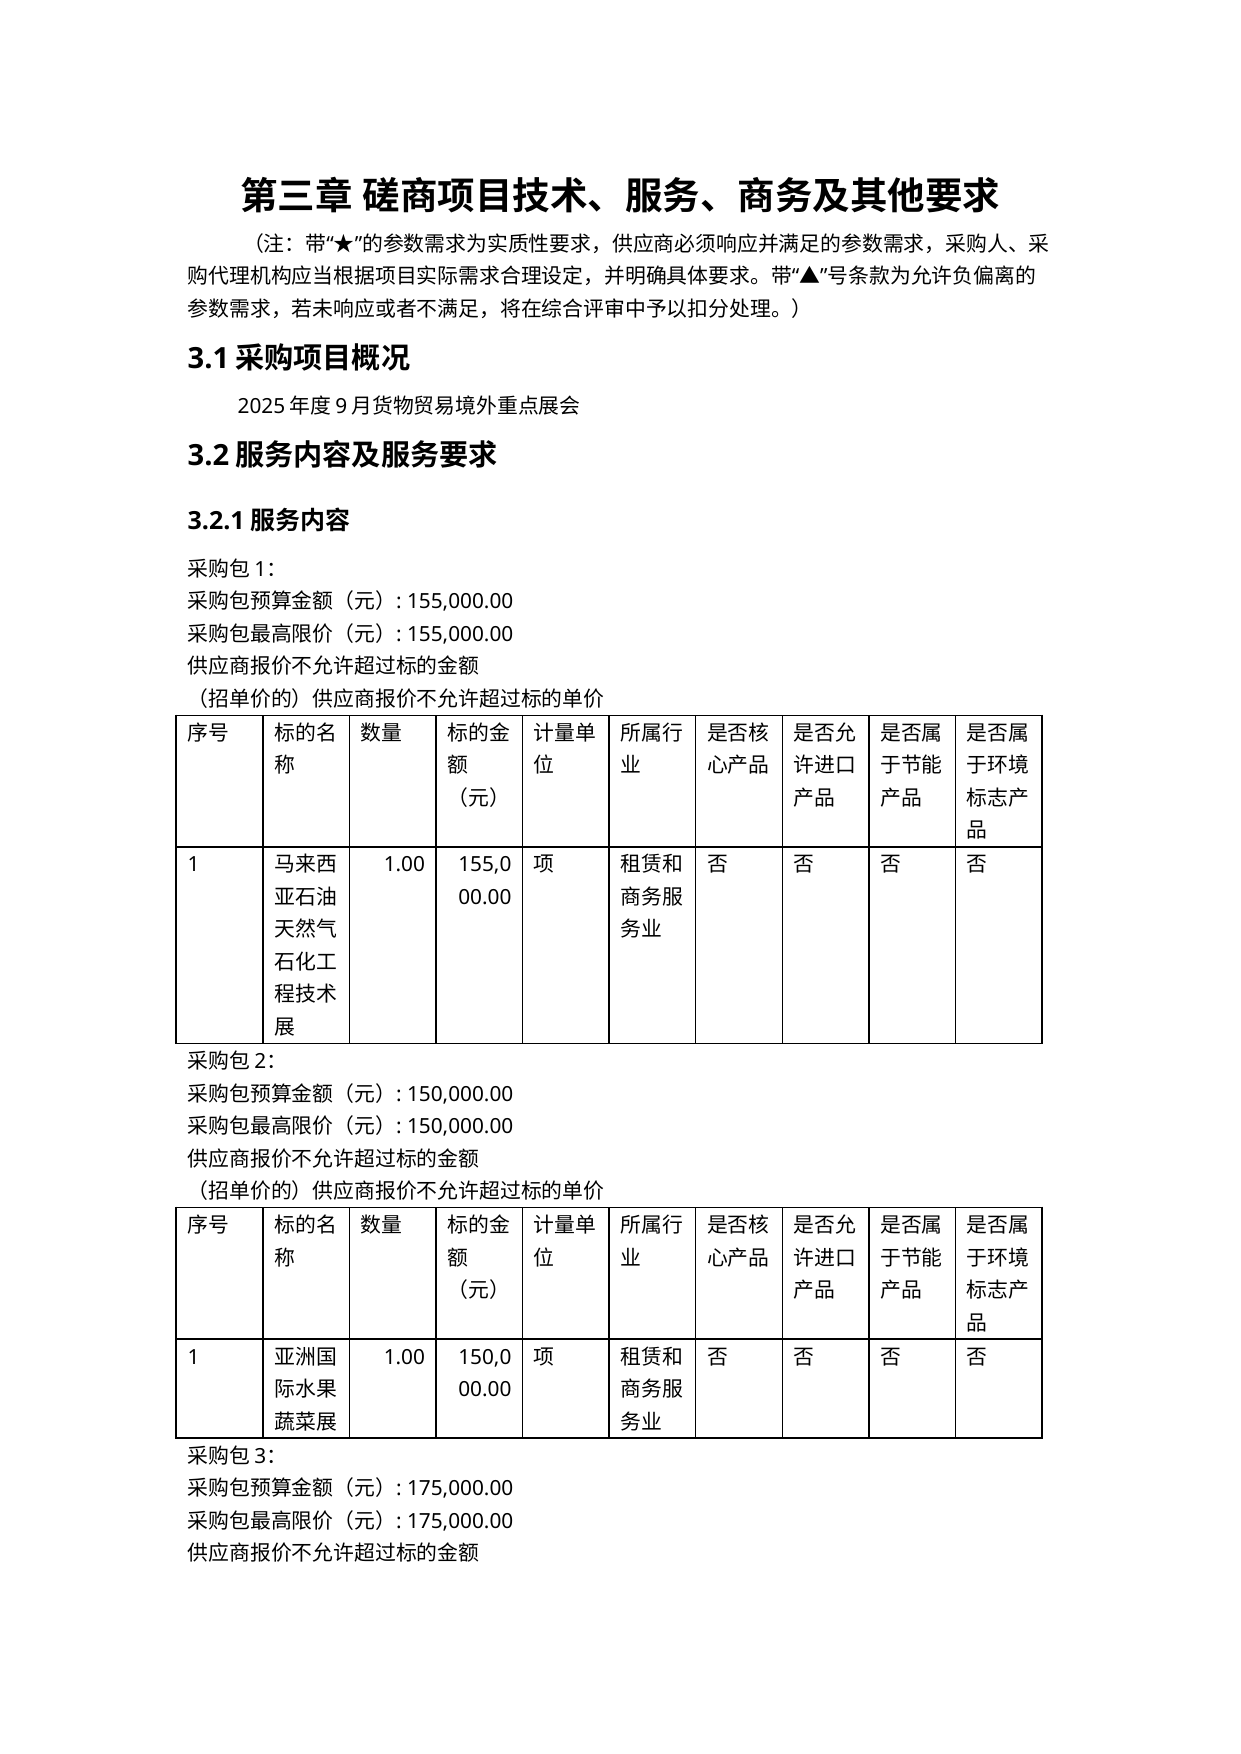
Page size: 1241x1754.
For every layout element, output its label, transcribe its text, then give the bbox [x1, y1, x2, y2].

text 采购包最高限价（元）: 175,000.00 [187, 1504, 1053, 1536]
table_header 所属行业 [610, 716, 695, 846]
table_cell 租赁和商务服务业 [610, 1340, 695, 1437]
text 第三章 磋商项目技术、服务、商务及其他要求 [187, 162, 1053, 227]
table_cell 否 [956, 1340, 1041, 1437]
table_cell 1.00 [350, 1340, 435, 1437]
table_header 计量单位 [523, 1208, 608, 1338]
table_header 数量 [350, 716, 435, 846]
table_header 是否核心产品 [696, 716, 782, 846]
table_header 计量单位 [523, 716, 608, 846]
table_cell 否 [870, 1340, 955, 1437]
table_cell 1.00 [350, 848, 435, 1043]
text 采购包最高限价（元）: 155,000.00 [187, 617, 1053, 649]
text 采购包3： [187, 1439, 1053, 1471]
text （注：带“★”的参数需求为实质性要求，供应商必须响应并满足的参数需求，采购人、采购代理机构应当根据项目实际需求合理设定，并明确具体要求。带“▲”号条款为允许负偏离的参数需求，若未响应或者不满足，将在综合评审中予以扣分处理。） [187, 227, 1053, 324]
text 采购包预算金额（元）: 155,000.00 [187, 584, 1053, 617]
table_header 是否属于环境标志产品 [956, 716, 1041, 846]
table_cell 否 [783, 848, 868, 1043]
table_header 标的名称 [264, 1208, 349, 1338]
table_cell 项 [523, 1340, 608, 1437]
table_header 序号 [177, 716, 262, 846]
table_header 是否属于环境标志产品 [956, 1208, 1041, 1338]
text 3.1采购项目概况 [187, 324, 1053, 389]
table_header 是否属于节能产品 [870, 716, 955, 846]
table_cell 否 [696, 1340, 782, 1437]
table_cell 项 [523, 848, 608, 1043]
text 采购包预算金额（元）: 175,000.00 [187, 1471, 1053, 1504]
table_header 数量 [350, 1208, 435, 1338]
table_header 是否核心产品 [696, 1208, 782, 1338]
table_cell 亚洲国际水果蔬菜展 [264, 1340, 349, 1437]
table_cell 150,000.00 [437, 1340, 522, 1437]
table_cell 租赁和商务服务业 [610, 848, 695, 1043]
text 采购包1： [187, 552, 1053, 584]
text 2025年度9月货物贸易境外重点展会 [187, 389, 1053, 422]
table_header 是否允许进口产品 [783, 1208, 868, 1338]
table_header 是否属于节能产品 [870, 1208, 955, 1338]
table_header 标的金额 （元） [437, 1208, 522, 1338]
table_cell 1 [177, 1340, 262, 1437]
text 供应商报价不允许超过标的金额 [187, 649, 1053, 682]
table_header 所属行业 [610, 1208, 695, 1338]
text （招单价的）供应商报价不允许超过标的单价 [187, 682, 1053, 714]
text 采购包预算金额（元）: 150,000.00 [187, 1077, 1053, 1109]
table_cell 否 [783, 1340, 868, 1437]
table_cell 否 [696, 848, 782, 1043]
text 供应商报价不允许超过标的金额 [187, 1536, 1053, 1569]
table_header 是否允许进口产品 [783, 716, 868, 846]
text 供应商报价不允许超过标的金额 [187, 1142, 1053, 1174]
table_cell 否 [870, 848, 955, 1043]
text 3.2服务内容及服务要求 [187, 422, 1053, 487]
text （招单价的）供应商报价不允许超过标的单价 [187, 1174, 1053, 1207]
table_cell 马来西亚石油天然气石化工程技术展 [264, 848, 349, 1043]
text 采购包2： [187, 1044, 1053, 1077]
table_header 序号 [177, 1208, 262, 1338]
table_header 标的金额 （元） [437, 716, 522, 846]
text 采购包最高限价（元）: 150,000.00 [187, 1109, 1053, 1142]
table_cell 1 [177, 848, 262, 1043]
table_header 标的名称 [264, 716, 349, 846]
text 3.2.1服务内容 [187, 487, 1053, 552]
table_cell 否 [956, 848, 1041, 1043]
table_cell 155,000.00 [437, 848, 522, 1043]
